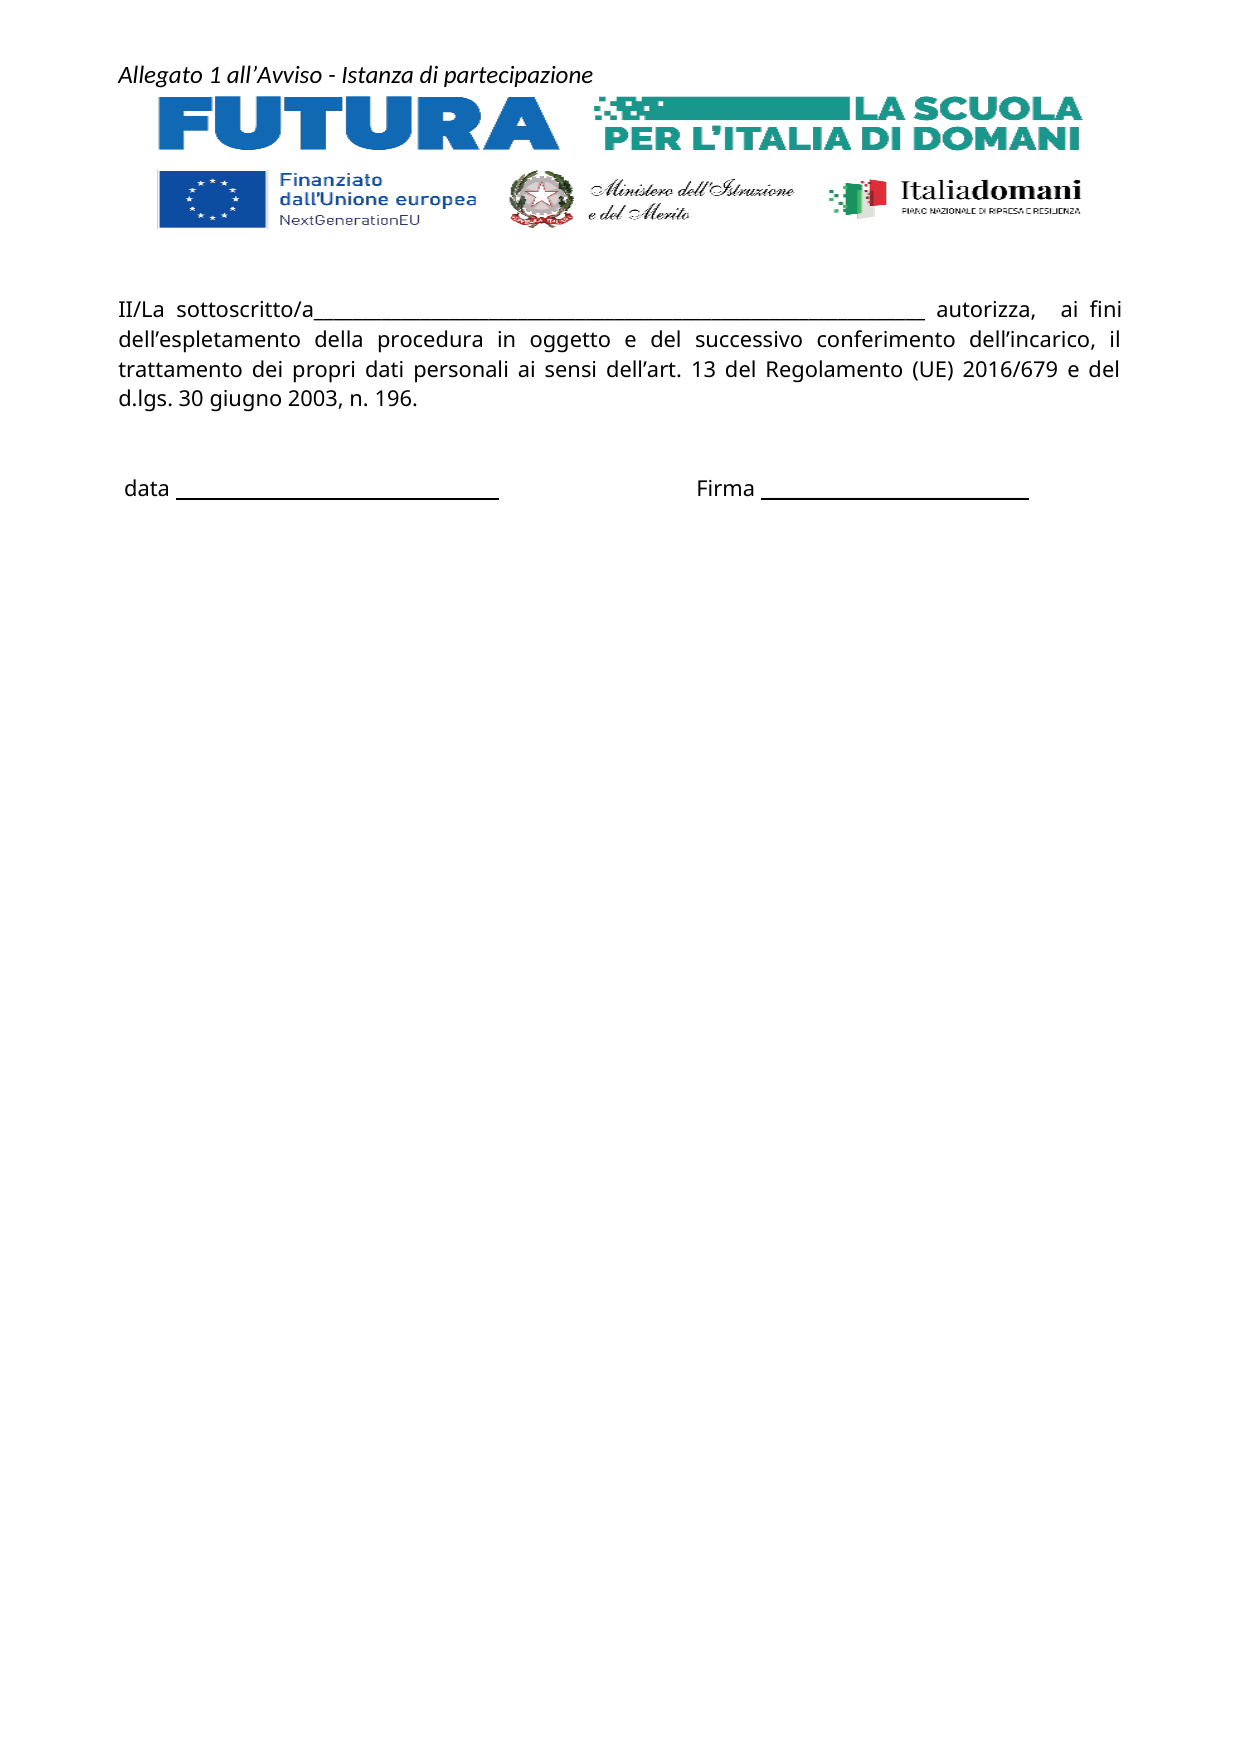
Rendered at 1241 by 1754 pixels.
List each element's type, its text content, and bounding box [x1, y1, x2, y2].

picture [151, 89, 1089, 237]
text data Firma ___________________________ [118, 473, 1122, 503]
text II/La sottoscritto/a_______________________________________________________________ autorizza, ai fini dell’espletamento della procedura in oggetto e del successivo conferimento dell’incarico, il trattamento dei propri dati personali ai sensi dell’art. 13 del Regolamento (UE) 2016/679 e del d.lgs. 30 giugno 2003, n. 196. [118, 294, 1122, 413]
